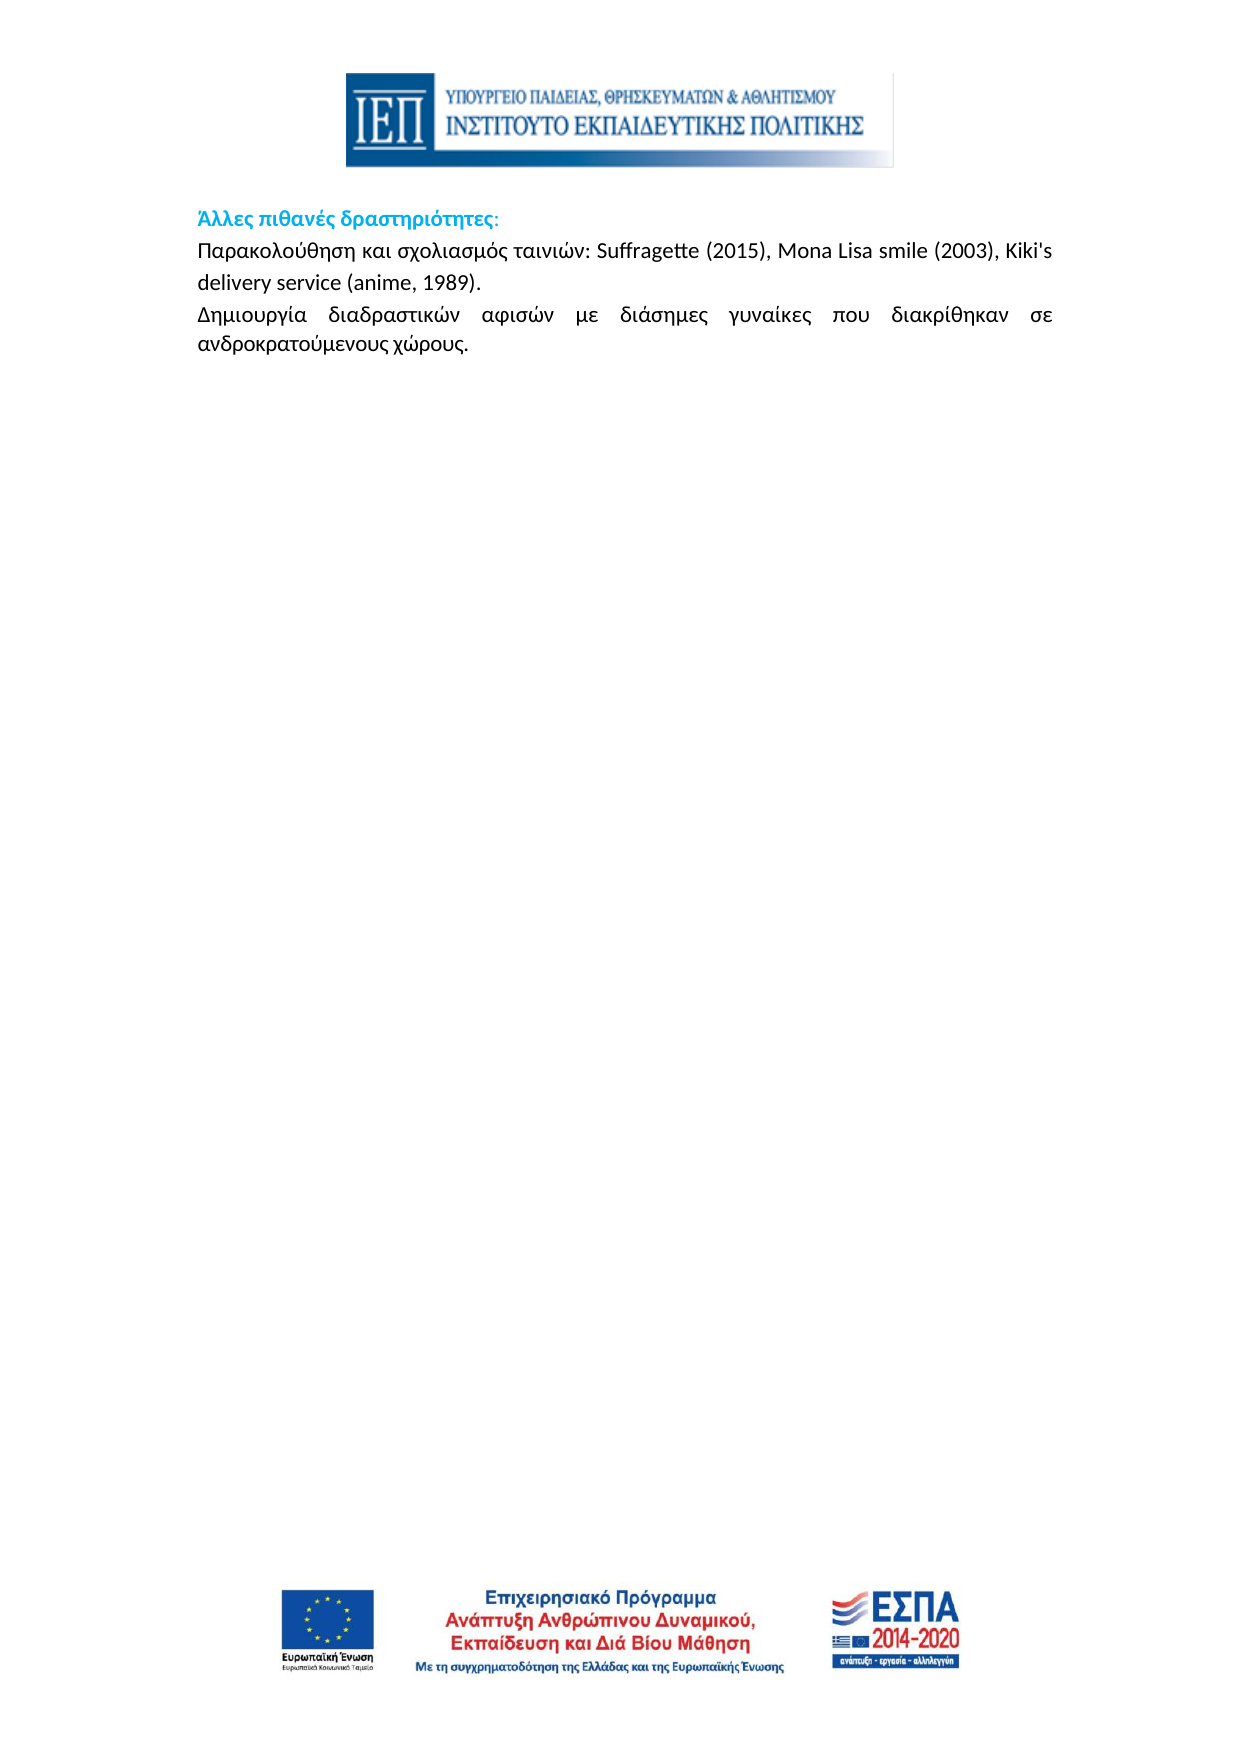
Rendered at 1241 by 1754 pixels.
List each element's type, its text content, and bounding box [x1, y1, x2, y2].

picture [346, 73, 895, 169]
picture [260, 1582, 980, 1681]
text Δημιουργία διαδραστικών αφισών με διάσημες γυναίκες που διακρίθηκαν σε ανδροκρατούμενους χώρους. [197, 301, 1053, 357]
text Άλλες πιθανές δραστηριότητες: [197, 204, 1053, 232]
text Παρακολούθηση και σχολιασμός ταινιών: Suffragette (2015), Mona Lisa smile (2003), Kiki's delivery service (anime, 1989). [197, 236, 1053, 296]
